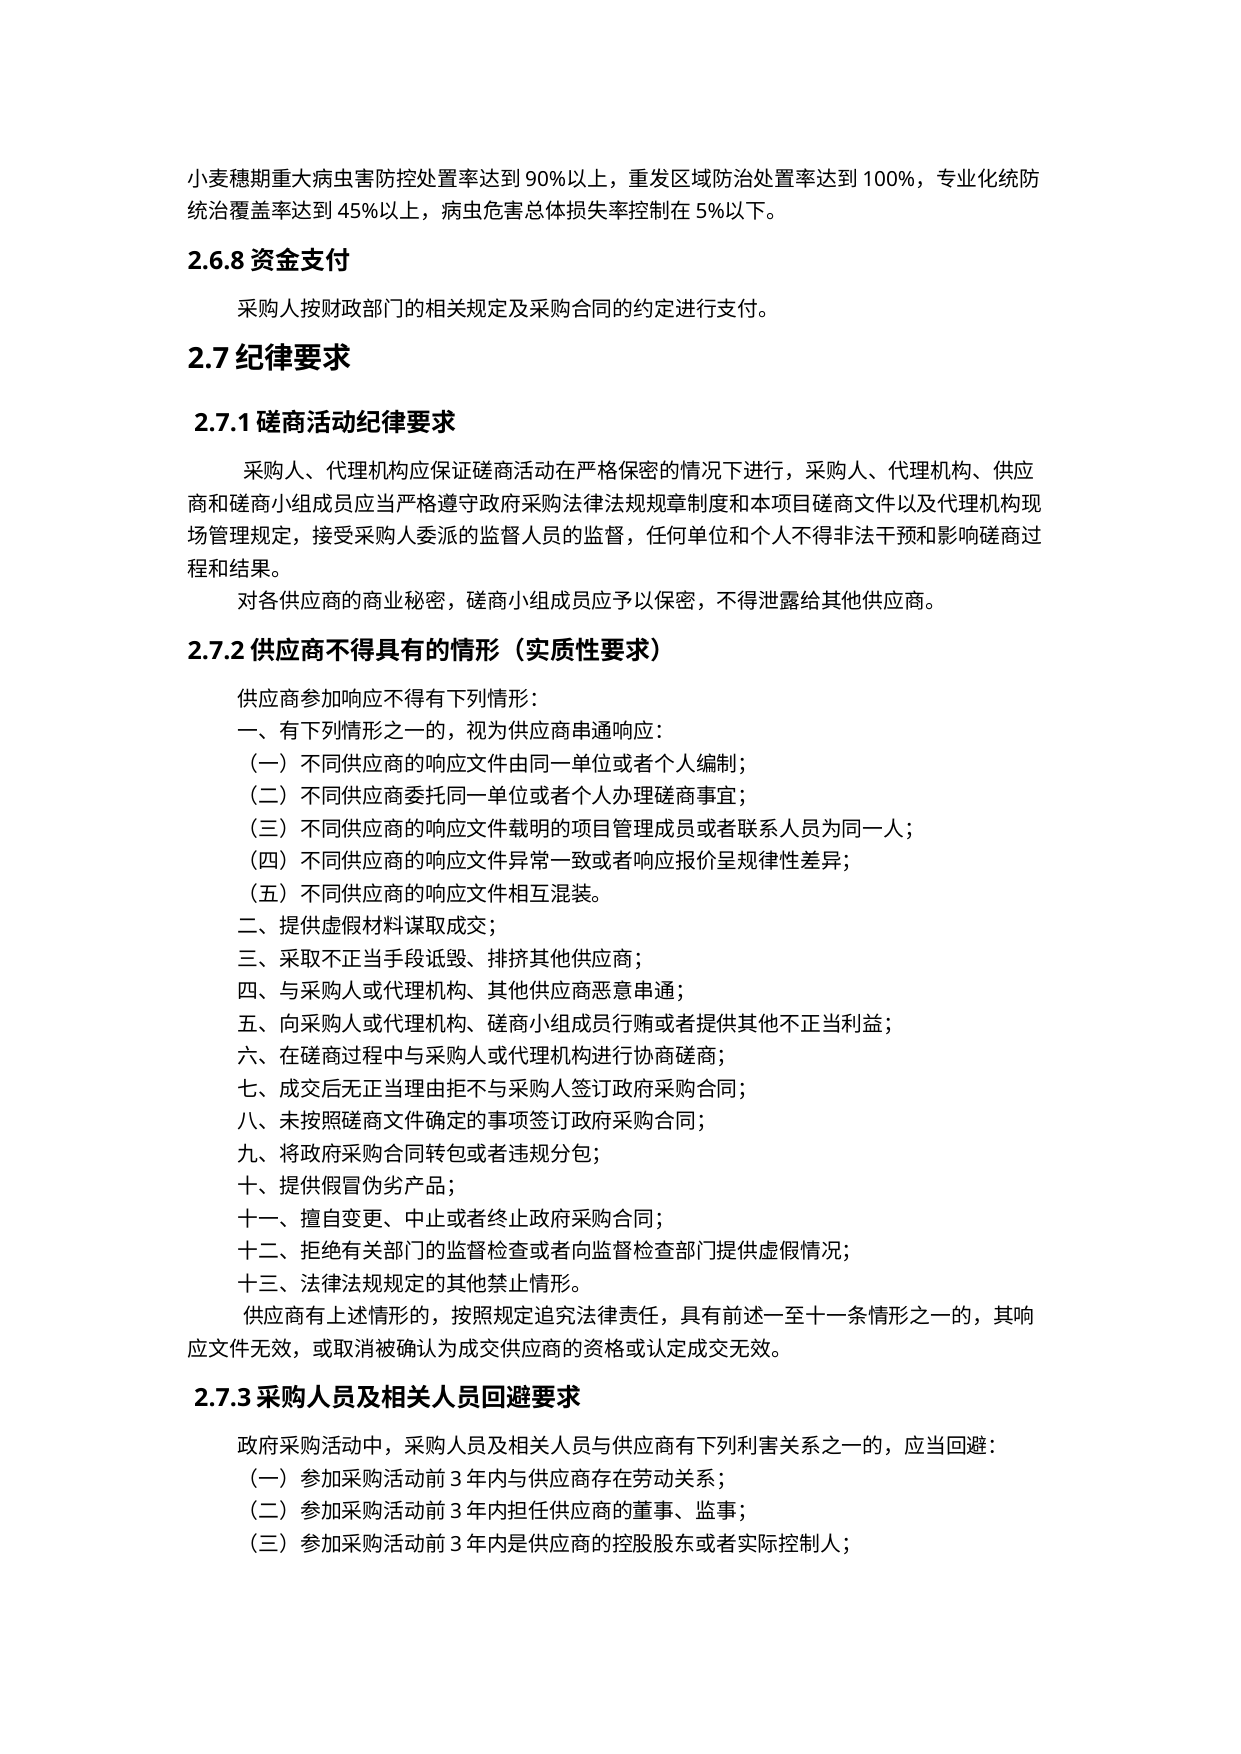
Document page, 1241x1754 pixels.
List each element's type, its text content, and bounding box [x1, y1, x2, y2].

text 七、成交后无正当理由拒不与采购人签订政府采购合同； [187, 1072, 1053, 1104]
text 十二、拒绝有关部门的监督检查或者向监督检查部门提供虚假情况； [187, 1234, 1053, 1267]
text 六、在磋商过程中与采购人或代理机构进行协商磋商； [187, 1039, 1053, 1072]
text （二）参加采购活动前3年内担任供应商的董事、监事； [187, 1494, 1053, 1527]
text 采购人、代理机构应保证磋商活动在严格保密的情况下进行，采购人、代理机构、供应商和磋商小组成员应当严格遵守政府采购法律法规规章制度和本项目磋商文件以及代理机构现场管理规定，接受采购人委派的监督人员的监督，任何单位和个人不得非法干预和影响磋商过程和结果。 [187, 454, 1053, 584]
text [187, 162, 1053, 227]
text 政府采购活动中，采购人员及相关人员与供应商有下列利害关系之一的，应当回避： [187, 1429, 1053, 1462]
text 采购人按财政部门的相关规定及采购合同的约定进行支付。 [187, 292, 1053, 324]
text 十三、法律法规规定的其他禁止情形。 [187, 1267, 1053, 1299]
text 二、提供虚假材料谋取成交； [187, 909, 1053, 942]
text 五、向采购人或代理机构、磋商小组成员行贿或者提供其他不正当利益； [187, 1007, 1053, 1039]
text （五）不同供应商的响应文件相互混装。 [187, 877, 1053, 909]
text 供应商参加响应不得有下列情形： [187, 682, 1053, 714]
text 2.7.1磋商活动纪律要求 [187, 389, 1053, 454]
text （二）不同供应商委托同一单位或者个人办理磋商事宜； [187, 779, 1053, 812]
text 三、采取不正当手段诋毁、排挤其他供应商； [187, 942, 1053, 974]
text 2.7纪律要求 [187, 324, 1053, 389]
text 一、有下列情形之一的，视为供应商串通响应： [187, 714, 1053, 747]
text 九、将政府采购合同转包或者违规分包； [187, 1137, 1053, 1169]
text 对各供应商的商业秘密，磋商小组成员应予以保密，不得泄露给其他供应商。 [187, 584, 1053, 617]
text 2.7.2供应商不得具有的情形（实质性要求） [187, 617, 1053, 682]
text 十、提供假冒伪劣产品； [187, 1169, 1053, 1202]
text 2.6.8资金支付 [187, 227, 1053, 292]
text （三）参加采购活动前3年内是供应商的控股股东或者实际控制人； [187, 1527, 1053, 1559]
text 2.7.3采购人员及相关人员回避要求 [187, 1364, 1053, 1429]
text （四）不同供应商的响应文件异常一致或者响应报价呈规律性差异； [187, 844, 1053, 877]
text 四、与采购人或代理机构、其他供应商恶意串通； [187, 974, 1053, 1007]
text 十一、擅自变更、中止或者终止政府采购合同； [187, 1202, 1053, 1234]
text （三）不同供应商的响应文件载明的项目管理成员或者联系人员为同一人； [187, 812, 1053, 844]
text （一）不同供应商的响应文件由同一单位或者个人编制； [187, 747, 1053, 779]
text 供应商有上述情形的，按照规定追究法律责任，具有前述一至十一条情形之一的，其响应文件无效，或取消被确认为成交供应商的资格或认定成交无效。 [187, 1299, 1053, 1364]
text （一）参加采购活动前3年内与供应商存在劳动关系； [187, 1462, 1053, 1494]
text 八、未按照磋商文件确定的事项签订政府采购合同； [187, 1104, 1053, 1137]
